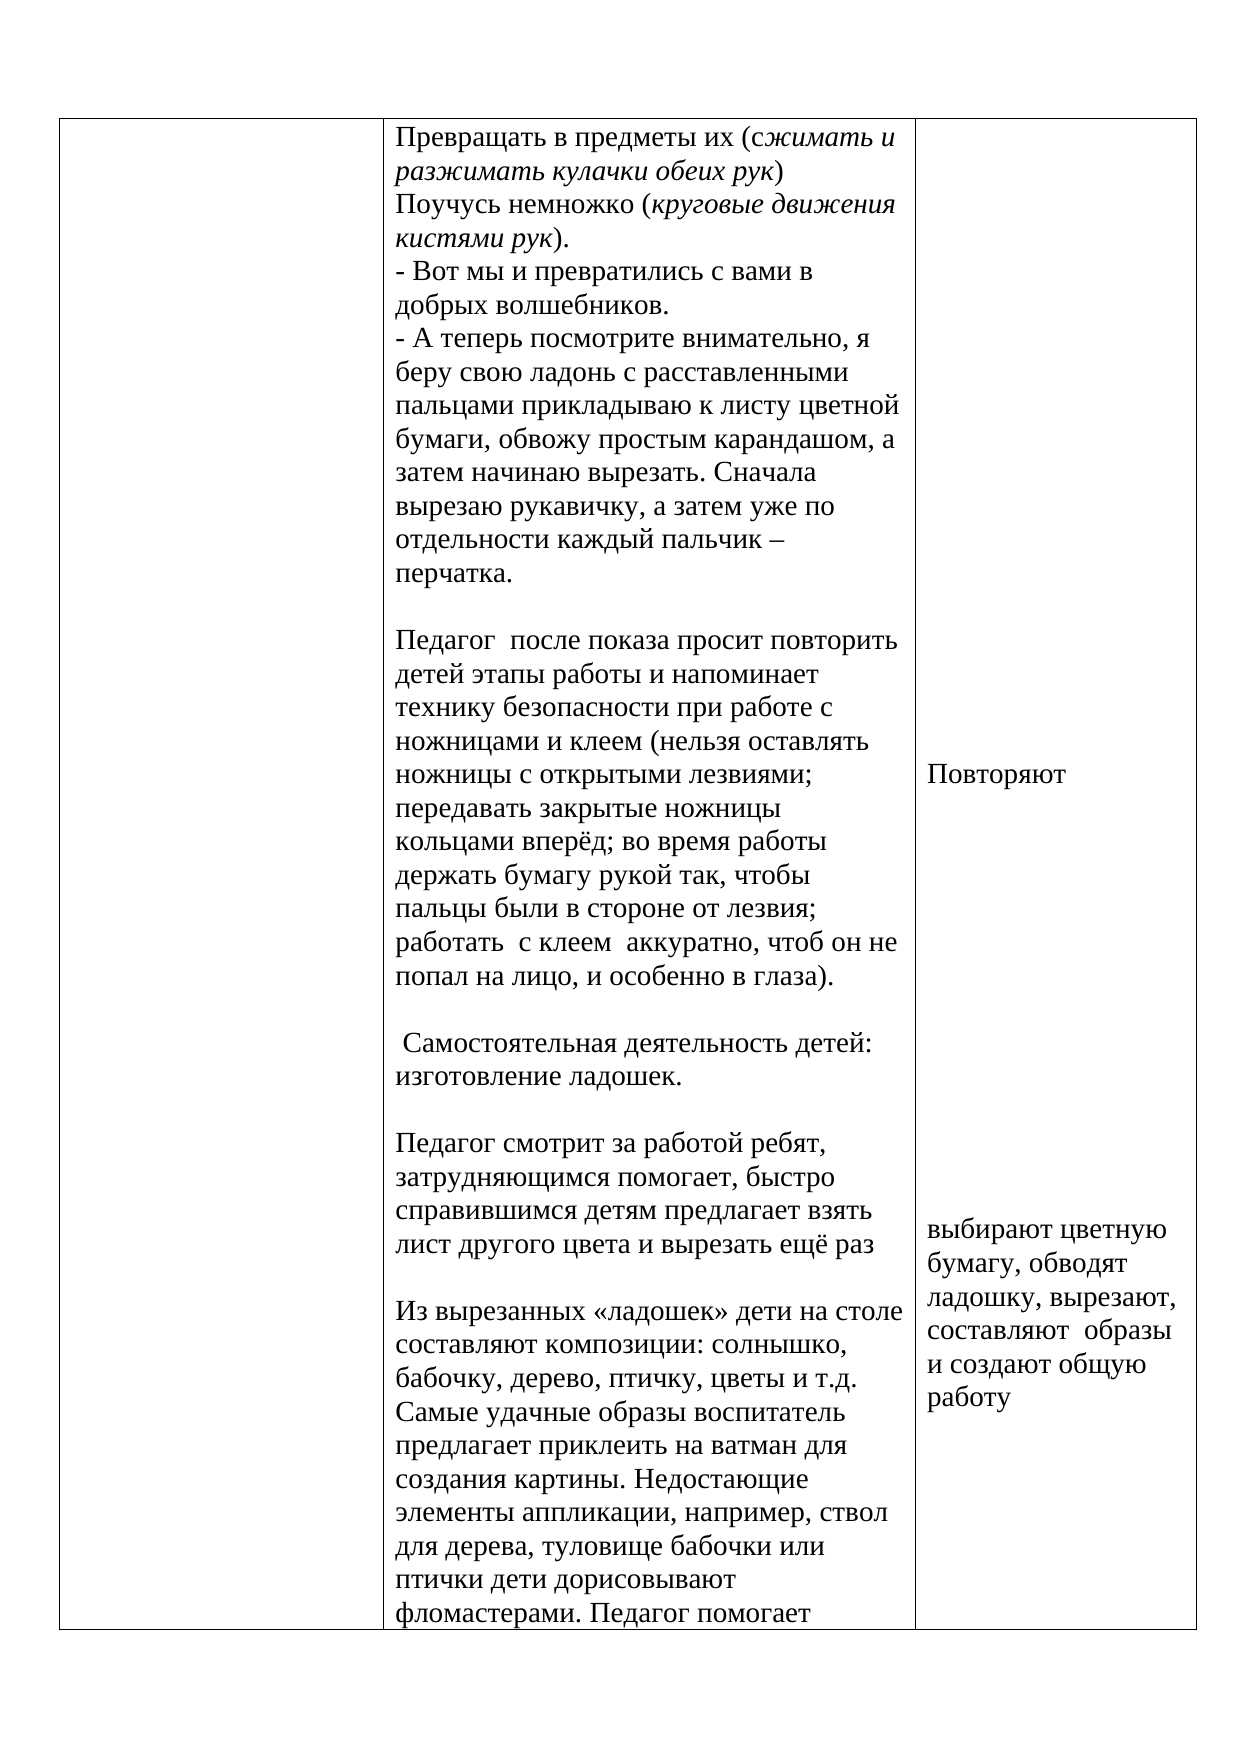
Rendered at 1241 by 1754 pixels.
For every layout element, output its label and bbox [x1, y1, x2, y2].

table_cell [60, 119, 383, 1628]
table_cell [916, 119, 1196, 1628]
table_cell [384, 119, 915, 1628]
